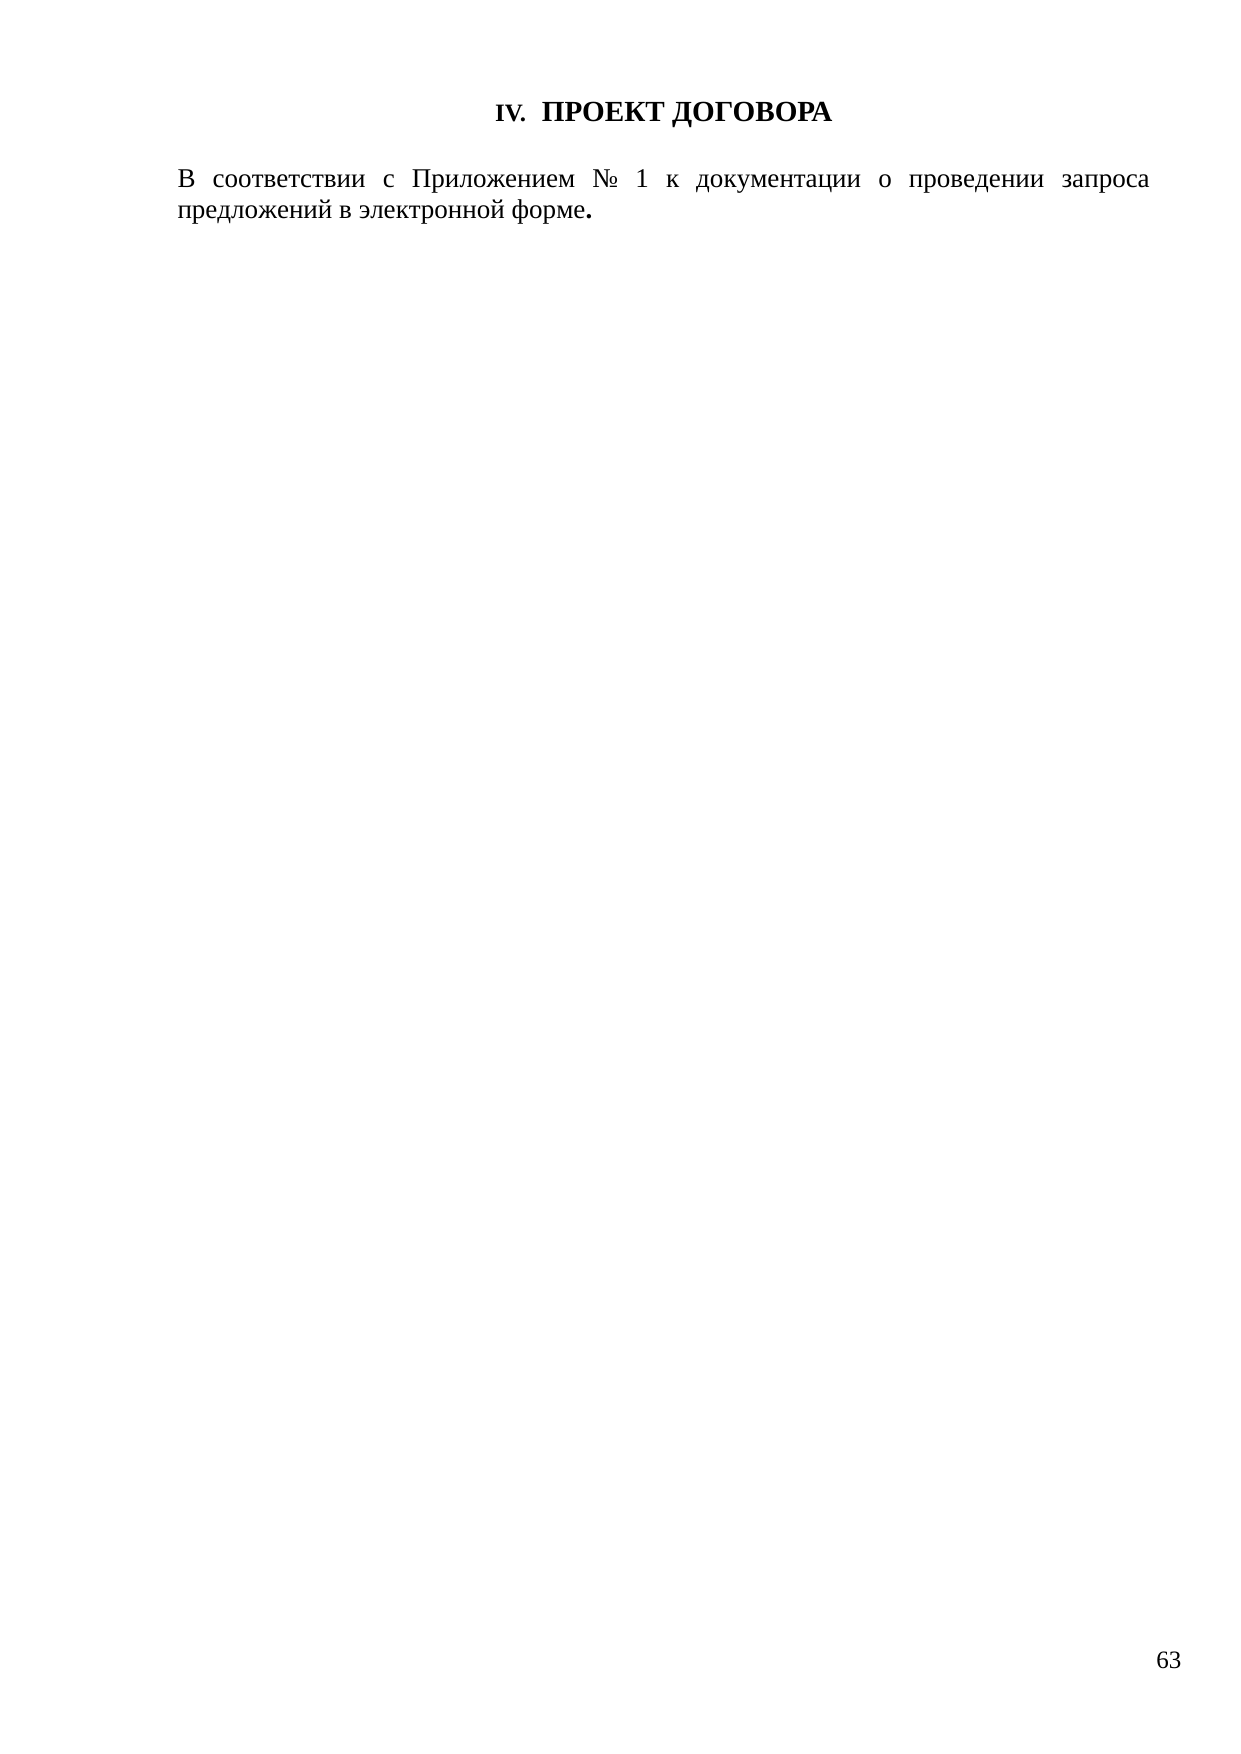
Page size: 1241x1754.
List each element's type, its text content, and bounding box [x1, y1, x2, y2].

list В соответствии с Приложением № 1 к документации о проведении запроса предложений в электронной форме. [177, 162, 1152, 225]
subtitle ПРОЕКТ ДОГОВОРА [118, 94, 1181, 127]
